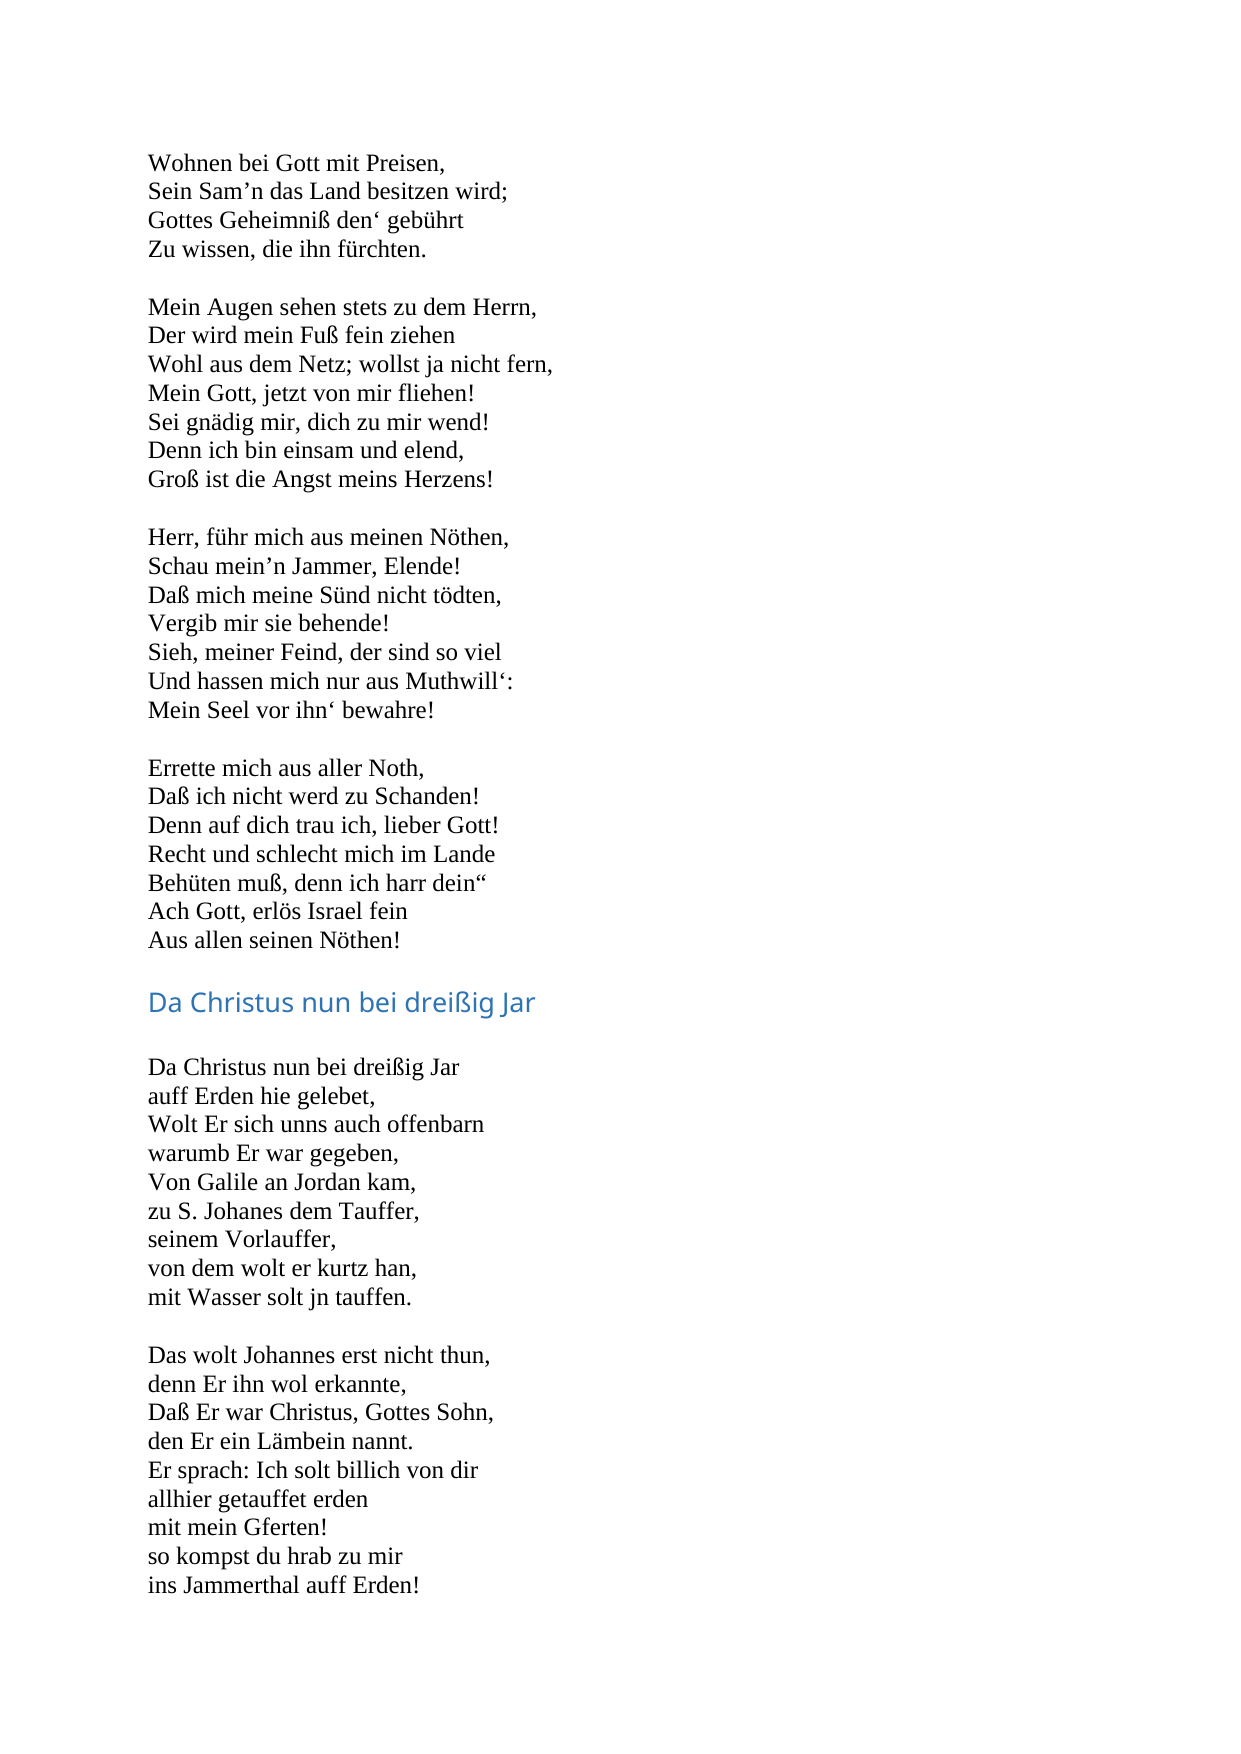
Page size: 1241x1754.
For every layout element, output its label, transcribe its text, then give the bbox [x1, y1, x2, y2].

text Das wolt Johannes erst nicht thun, denn Er ihn wol erkannte, Daß Er war Christus, Gottes Sohn, den Er ein Lämbein nannt. Er sprach: Ich solt billich von dir allhier getauffet erden mit mein Gferten! so kompst du hrab zu mir ins Jammerthal auff Erden! [148, 1340, 1093, 1599]
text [148, 148, 1093, 263]
text Errette mich aus aller Noth, Daß ich nicht werd zu Schanden! Denn auf dich trau ich, lieber Gott! Recht und schlecht mich im Lande Behüten muß, denn ich harr dein“ Ach Gott, erlös Israel fein Aus allen seinen Nöthen! [148, 753, 1093, 954]
subtitle Da Christus nun bei dreißig Jar [148, 983, 1093, 1020]
text Mein Augen sehen stets zu dem Herrn, Der wird mein Fuß fein ziehen Wohl aus dem Netz; wollst ja nicht fern, Mein Gott, jetzt von mir fliehen! Sei gnädig mir, dich zu mir wend! Denn ich bin einsam und elend, Groß ist die Angst meins Herzens! [148, 292, 1093, 493]
text Herr, führ mich aus meinen Nöthen, Schau mein’n Jammer, Elende! Daß mich meine Sünd nicht tödten, Vergib mir sie behende! Sieh, meiner Feind, der sind so viel Und hassen mich nur aus Muthwill‘: Mein Seel vor ihn‘ bewahre! [148, 522, 1093, 723]
text Da Christus nun bei dreißig Jar auff Erden hie gelebet, Wolt Er sich unns auch offenbarn warumb Er war gegeben, Von Galile an Jordan kam, zu S. Johanes dem Tauffer, seinem Vorlauffer, von dem wolt er kurtz han, mit Wasser solt jn tauffen. [148, 1052, 1093, 1311]
